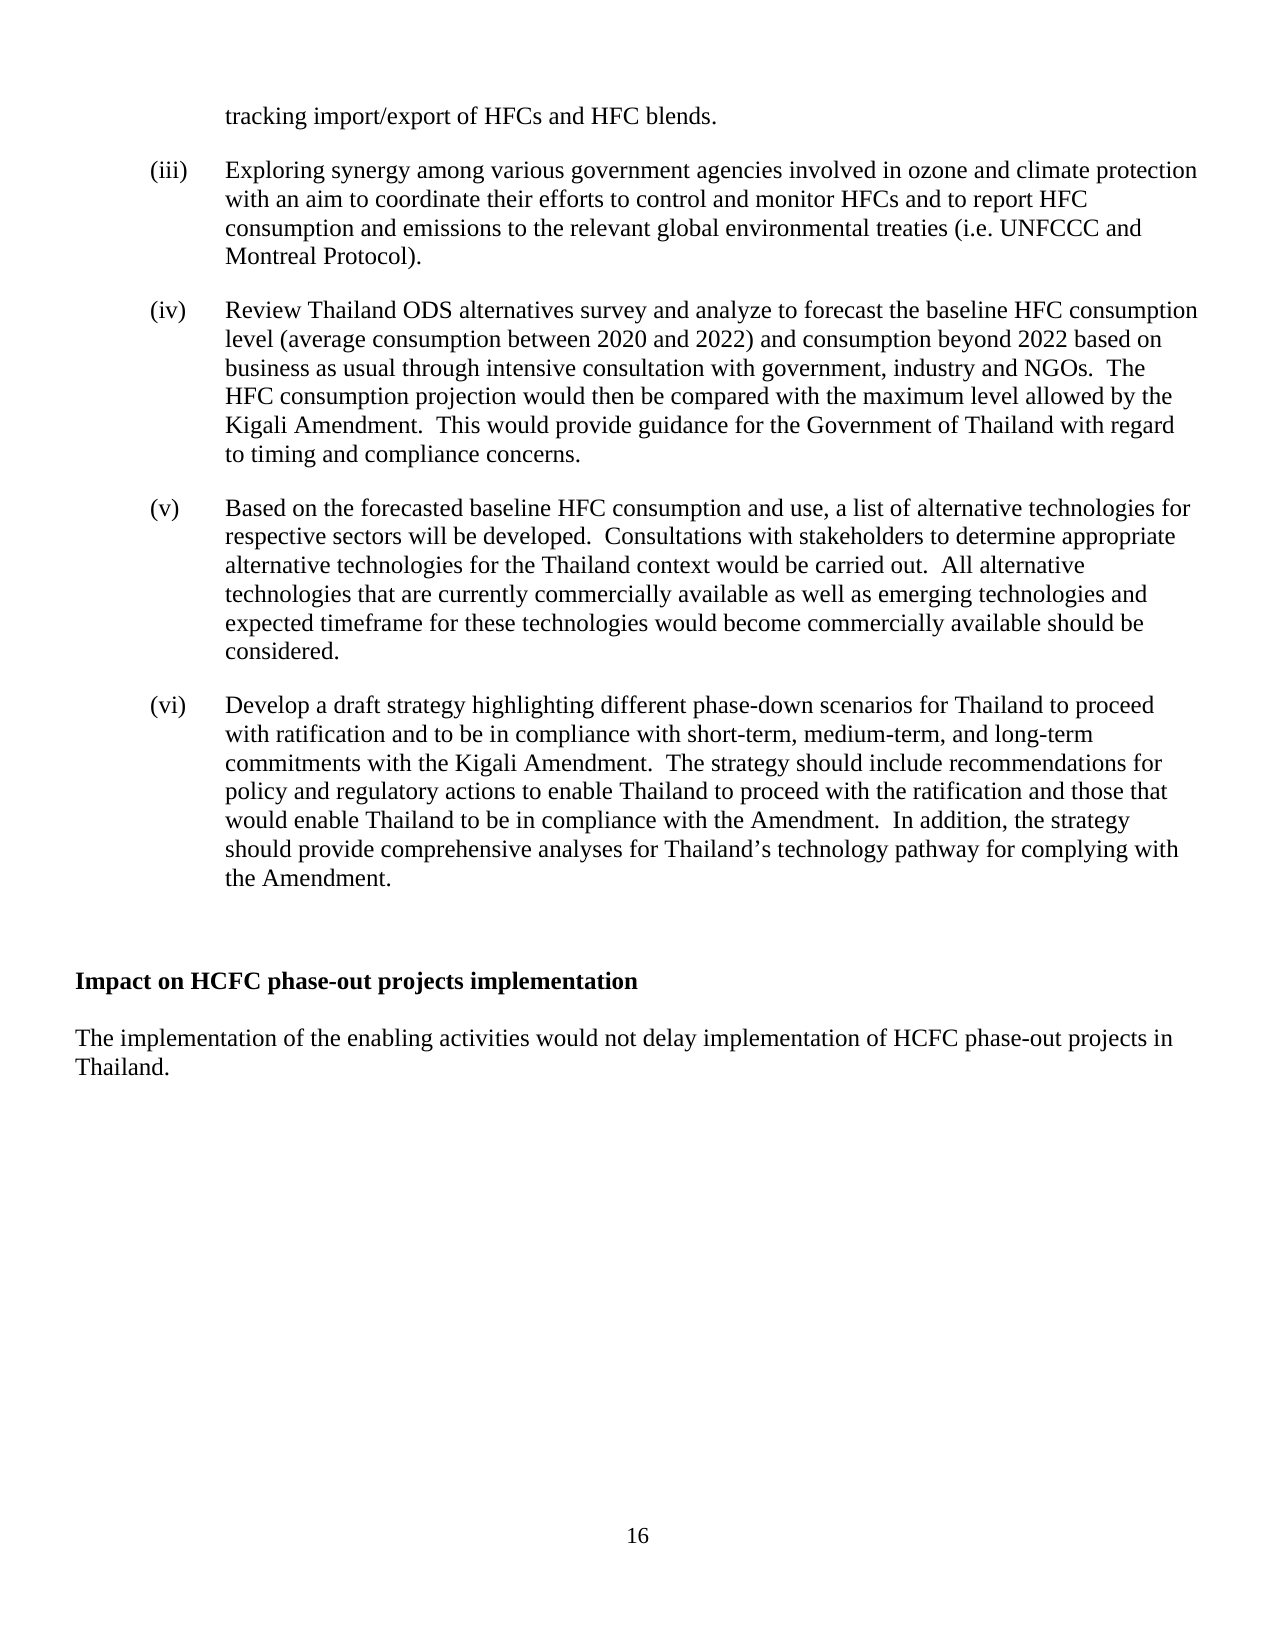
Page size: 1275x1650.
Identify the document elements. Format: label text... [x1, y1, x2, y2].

list Exploring synergy among various government agencies involved in ozone and climate protection with an aim to coordinate their efforts to control and monitor HFCs and to report HFC consumption and emissions to the relevant global environmental treaties (i.e. UNFCCC and Montreal Protocol). [150, 155, 1200, 270]
list Review Thailand ODS alternatives survey and analyze to forecast the baseline HFC consumption level (average consumption between 2020 and 2022) and consumption beyond 2022 based on business as usual through intensive consultation with government, industry and NGOs. The HFC consumption projection would then be compared with the maximum level allowed by the Kigali Amendment. This would provide guidance for the Government of Thailand with regard to timing and compliance concerns. [150, 295, 1200, 468]
list Based on the forecasted baseline HFC consumption and use, a list of alternative technologies for respective sectors will be developed. Consultations with stakeholders to determine appropriate alternative technologies for the Thailand context would be carried out. All alternative technologies that are currently commercially available as well as emerging technologies and expected timeframe for these technologies would become commercially available should be considered. [150, 493, 1200, 665]
list Develop a draft strategy highlighting different phase-down scenarios for Thailand to proceed with ratification and to be in compliance with short-term, medium-term, and long-term commitments with the Kigali Amendment. The strategy should include recommendations for policy and regulatory actions to enable Thailand to proceed with the ratification and those that would enable Thailand to be in compliance with the Amendment. In addition, the strategy should provide comprehensive analyses for Thailand’s technology pathway for complying with the Amendment. [150, 690, 1200, 891]
text The implementation of the enabling activities would not delay implementation of HCFC phase-out projects in Thailand. [75, 1023, 1200, 1081]
text Impact on HCFC phase-out projects implementation [75, 966, 1200, 995]
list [150, 101, 1200, 130]
